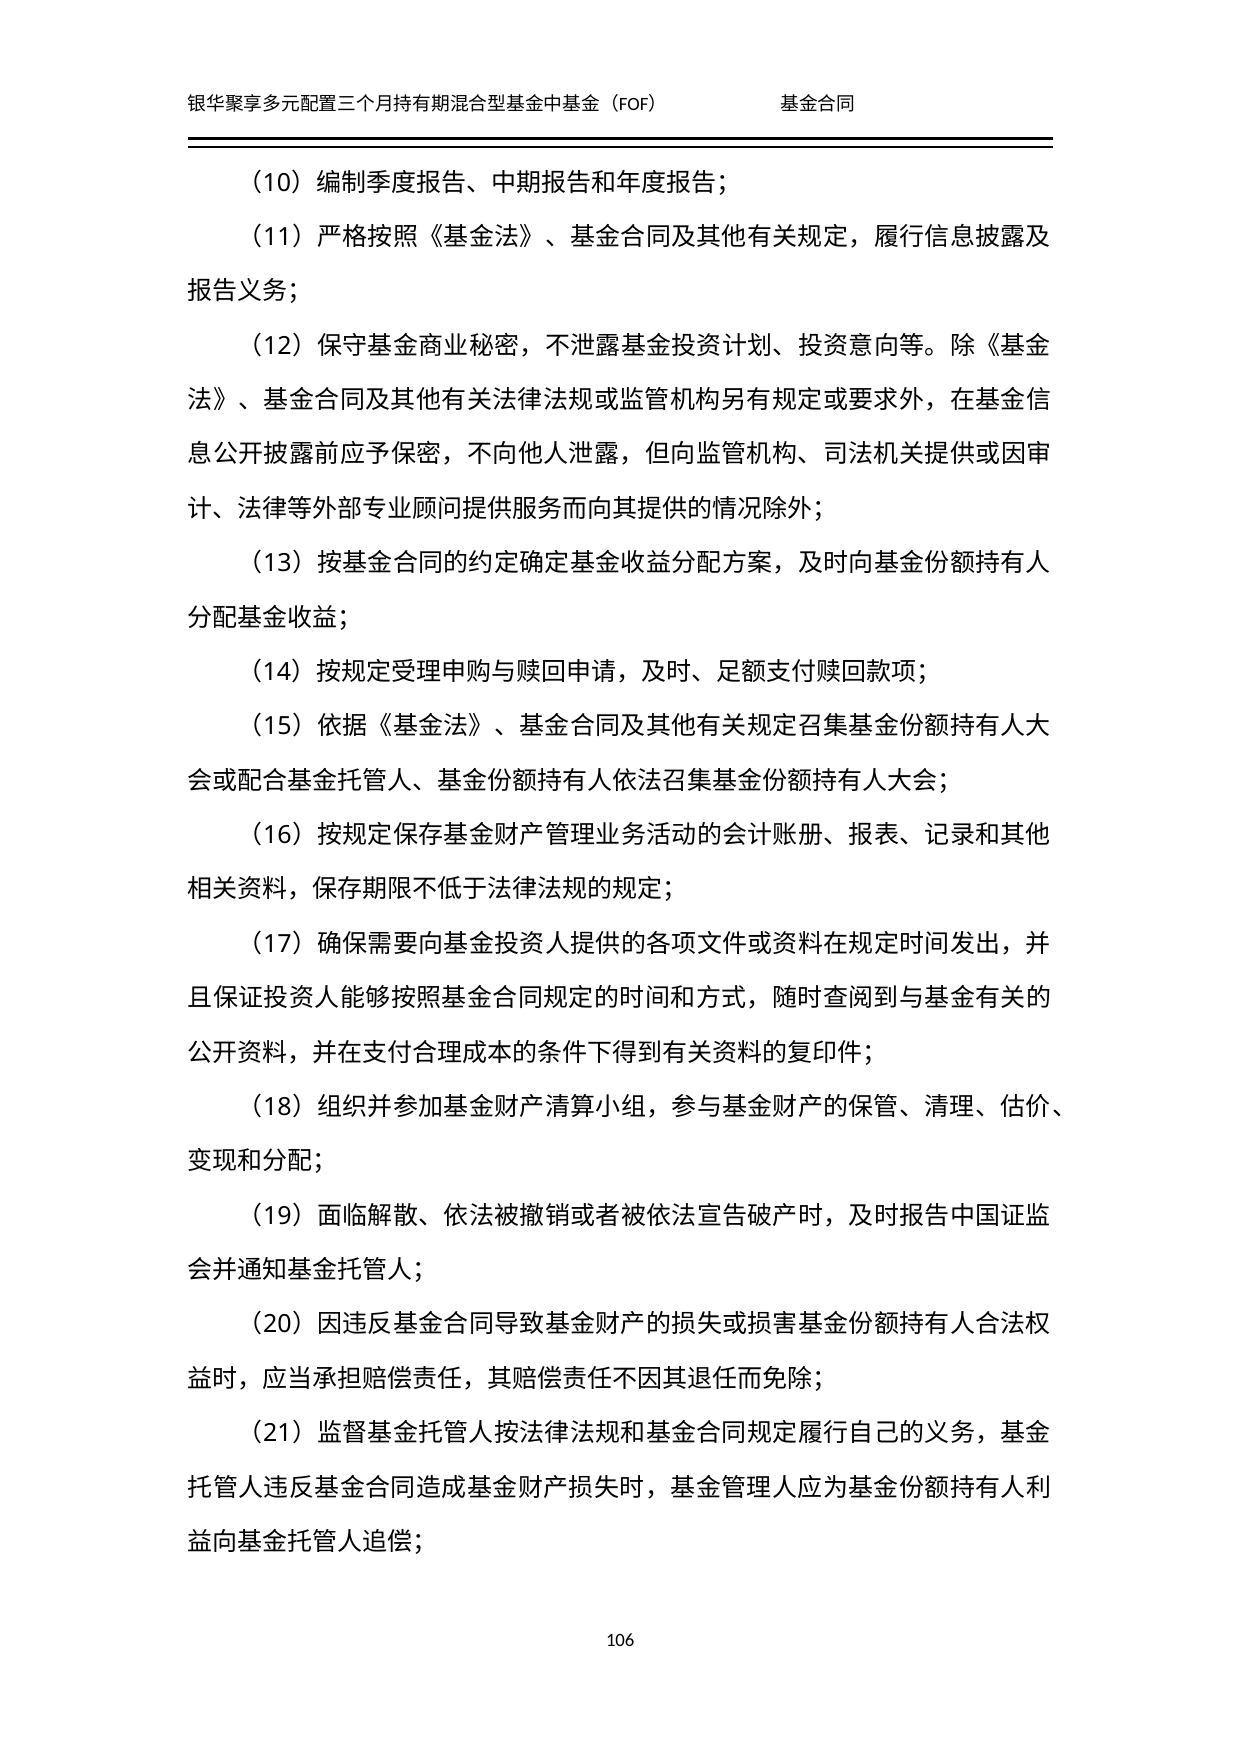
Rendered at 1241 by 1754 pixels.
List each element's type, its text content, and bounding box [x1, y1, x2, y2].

text （21）监督基金托管人按法律法规和基金合同规定履行自己的义务，基金托管人违反基金合同造成基金财产损失时，基金管理人应为基金份额持有人利益向基金托管人追偿； [187, 1413, 1053, 1558]
text （19）面临解散、依法被撤销或者被依法宣告破产时，及时报告中国证监会并通知基金托管人； [187, 1195, 1053, 1286]
text （14）按规定受理申购与赎回申请，及时、足额支付赎回款项； [187, 651, 1053, 688]
text （13）按基金合同的约定确定基金收益分配方案，及时向基金份额持有人分配基金收益； [187, 543, 1053, 633]
text （12）保守基金商业秘密，不泄露基金投资计划、投资意向等。除《基金法》、基金合同及其他有关法律法规或监管机构另有规定或要求外，在基金信息公开披露前应予保密，不向他人泄露，但向监管机构、司法机关提供或因审计、法律等外部专业顾问提供服务而向其提供的情况除外； [187, 325, 1053, 524]
text （20）因违反基金合同导致基金财产的损失或损害基金份额持有人合法权益时，应当承担赔偿责任，其赔偿责任不因其退任而免除； [187, 1304, 1053, 1394]
text （10）编制季度报告、中期报告和年度报告； [187, 162, 1053, 198]
text （16）按规定保存基金财产管理业务活动的会计账册、报表、记录和其他相关资料，保存期限不低于法律法规的规定； [187, 814, 1053, 905]
text （15）依据《基金法》、基金合同及其他有关规定召集基金份额持有人大会或配合基金托管人、基金份额持有人依法召集基金份额持有人大会； [187, 706, 1053, 796]
text （18）组织并参加基金财产清算小组，参与基金财产的保管、清理、估价、变现和分配； [187, 1086, 1053, 1177]
text （11）严格按照《基金法》、基金合同及其他有关规定，履行信息披露及报告义务； [187, 216, 1053, 307]
text （17）确保需要向基金投资人提供的各项文件或资料在规定时间发出，并且保证投资人能够按照基金合同规定的时间和方式，随时查阅到与基金有关的公开资料，并在支付合理成本的条件下得到有关资料的复印件； [187, 923, 1053, 1068]
